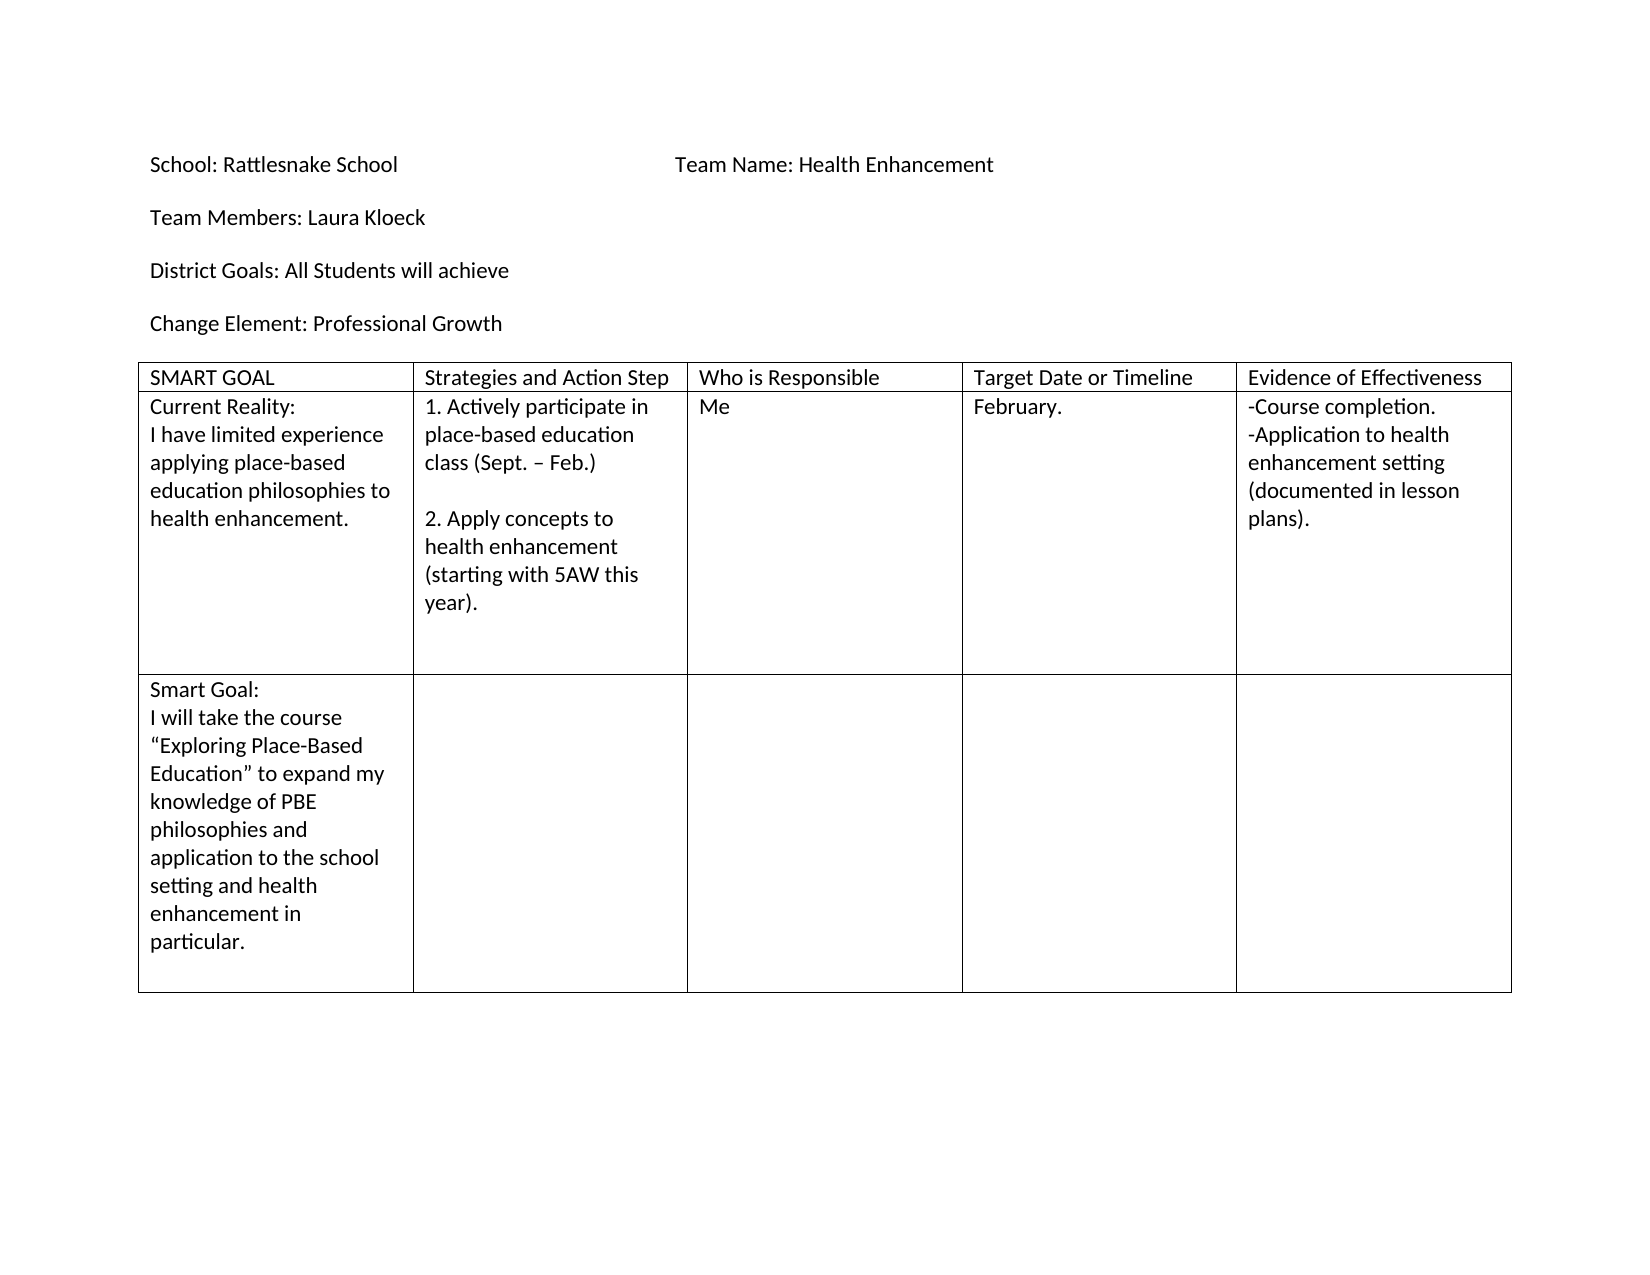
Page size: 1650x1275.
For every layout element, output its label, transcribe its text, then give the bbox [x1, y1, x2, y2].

text School: Rattlesnake School Team Name: Health Enhancement [150, 150, 1500, 178]
table_cell [414, 675, 687, 992]
table_cell [1237, 675, 1511, 992]
text Change Element: Professional Growth [150, 309, 1500, 337]
table_header Target Date or Timeline [963, 363, 1236, 391]
table_cell Current Reality: I have limited experience applying place-based education philosophies to health enhancement. [139, 392, 413, 674]
table_cell Me [688, 392, 962, 674]
table_cell [688, 675, 962, 992]
table_cell -Course completion. -Application to health enhancement setting (documented in lesson plans). [1237, 392, 1511, 674]
table_header Strategies and Action Step [414, 363, 687, 391]
table_cell [963, 675, 1236, 992]
table_cell 1. Actively participate in place-based education class (Sept. – Feb.) 2. Apply concepts to health enhancement (starting with 5AW this year). [414, 392, 687, 674]
table_cell Smart Goal: I will take the course “Exploring Place-Based Education” to expand my knowledge of PBE philosophies and application to the school setting and health enhancement in particular. [139, 675, 413, 992]
table_header SMART GOAL [139, 363, 413, 391]
text District Goals: All Students will achieve [150, 256, 1500, 284]
text Team Members: Laura Kloeck [150, 203, 1500, 231]
table_cell February. [963, 392, 1236, 674]
table_header Who is Responsible [688, 363, 962, 391]
table_header Evidence of Effectiveness [1237, 363, 1511, 391]
